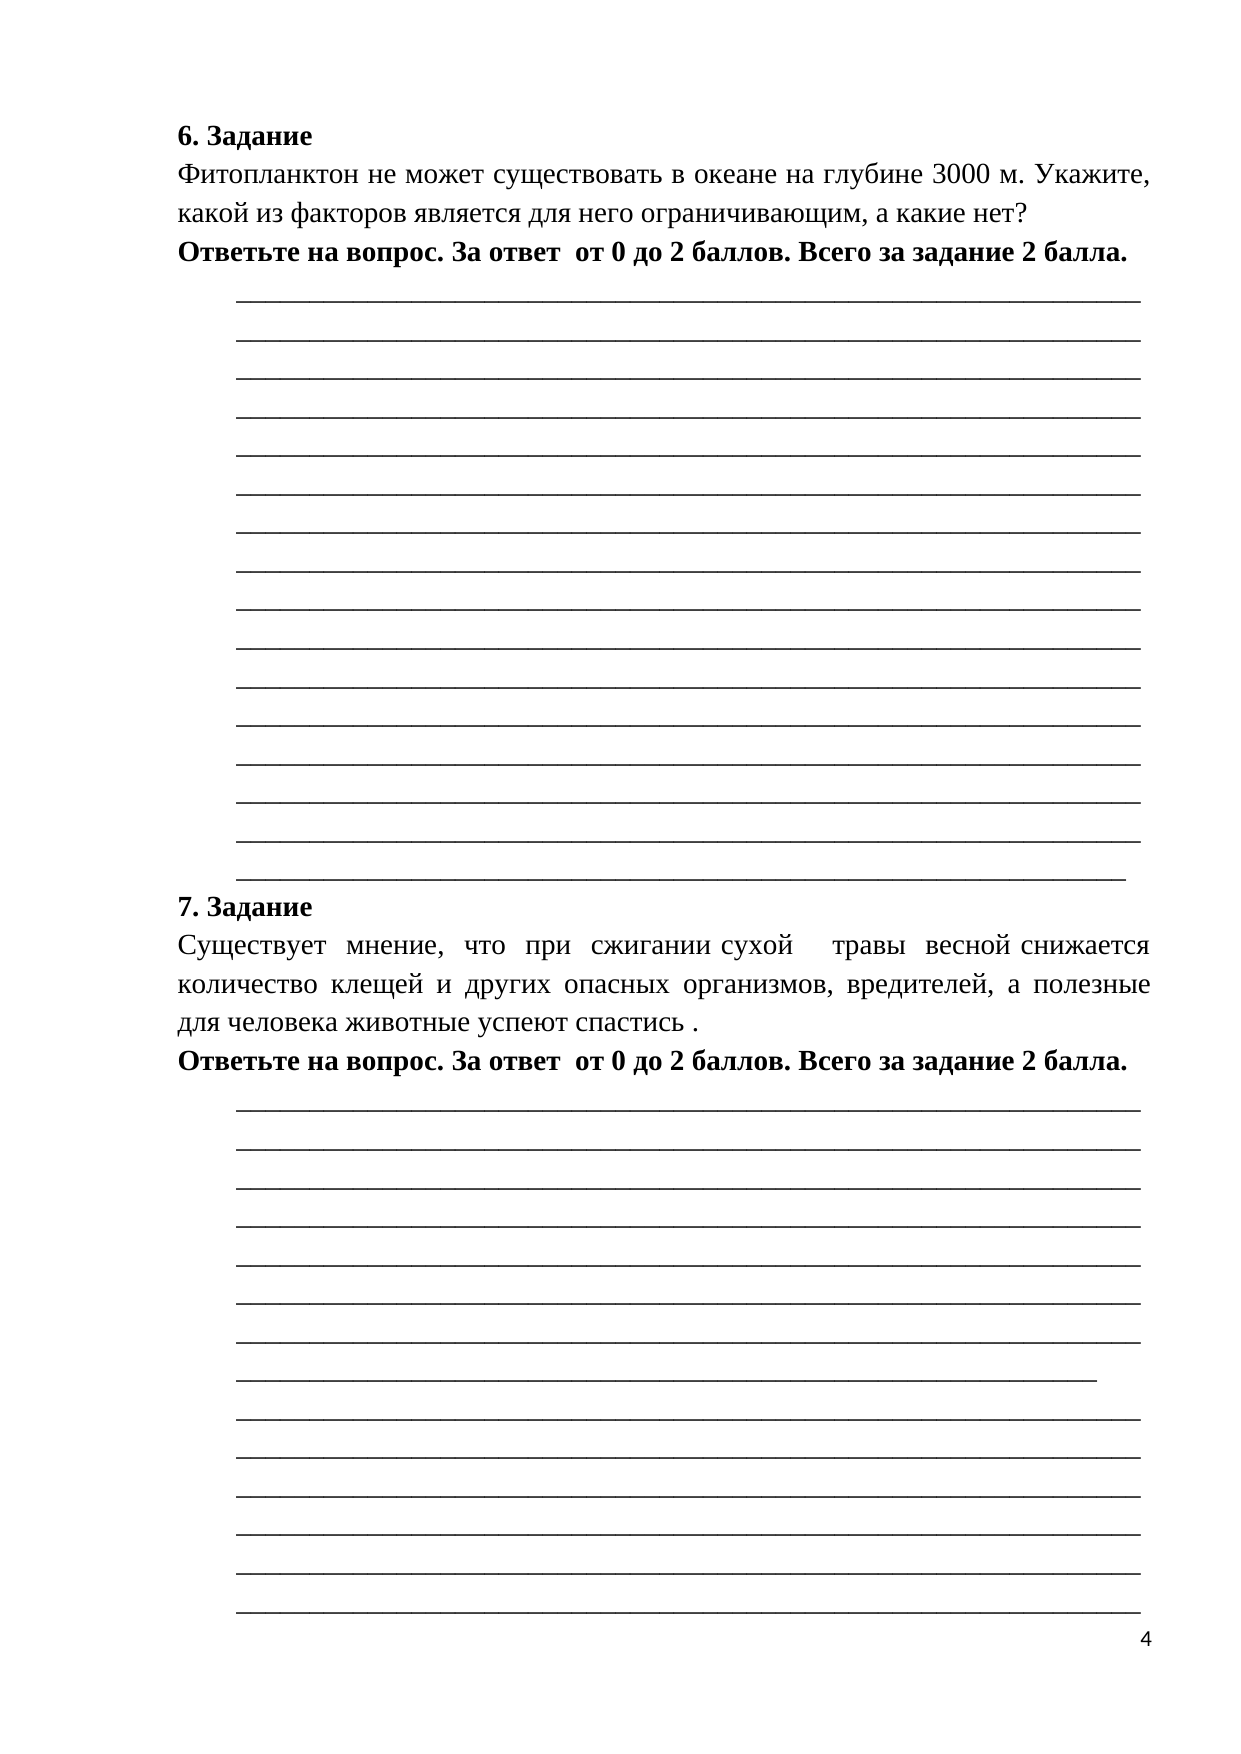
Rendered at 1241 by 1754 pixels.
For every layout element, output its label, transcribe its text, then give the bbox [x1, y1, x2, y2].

text _____________________________________________________________________________________________________________________________________________________________________________________________________________________________________________________________________________________________________________________________________________________________________________________________________________________________________________________________________________________________________________ [236, 1082, 1152, 1385]
list 6. Задание [177, 118, 1152, 152]
text Существует мнение, что при сжигании сухой травы весной снижается количество клещей и других опасных организмов, вредителей, а полезные для человека животные успеют спастись . [177, 927, 1152, 1038]
text Ответьте на вопрос. За ответ от 0 до 2 баллов. Всего за задание 2 балла. [177, 1043, 1152, 1077]
list _______________________________________________________________________________________________________________________________________________________________________________________________________________________________________________________________________________________________________________________________________________________________________________________________________________________________________________________________________________________________________________________________________________________________________________________________________________________________________________________________________________________________________________________________________________________________________________________________________________________________________________________________________________________________________________________________________________________________________________________________________________________________ [236, 272, 1152, 884]
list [236, 1390, 1152, 1616]
text Ответьте на вопрос. За ответ от 0 до 2 баллов. Всего за задание 2 балла. [177, 234, 1152, 267]
text 7. Задание [177, 889, 1152, 922]
text Фитопланктон не может существовать в океане на глубине 3000 м. Укажите, какой из факторов является для него ограничивающим, а какие нет? [177, 157, 1152, 229]
